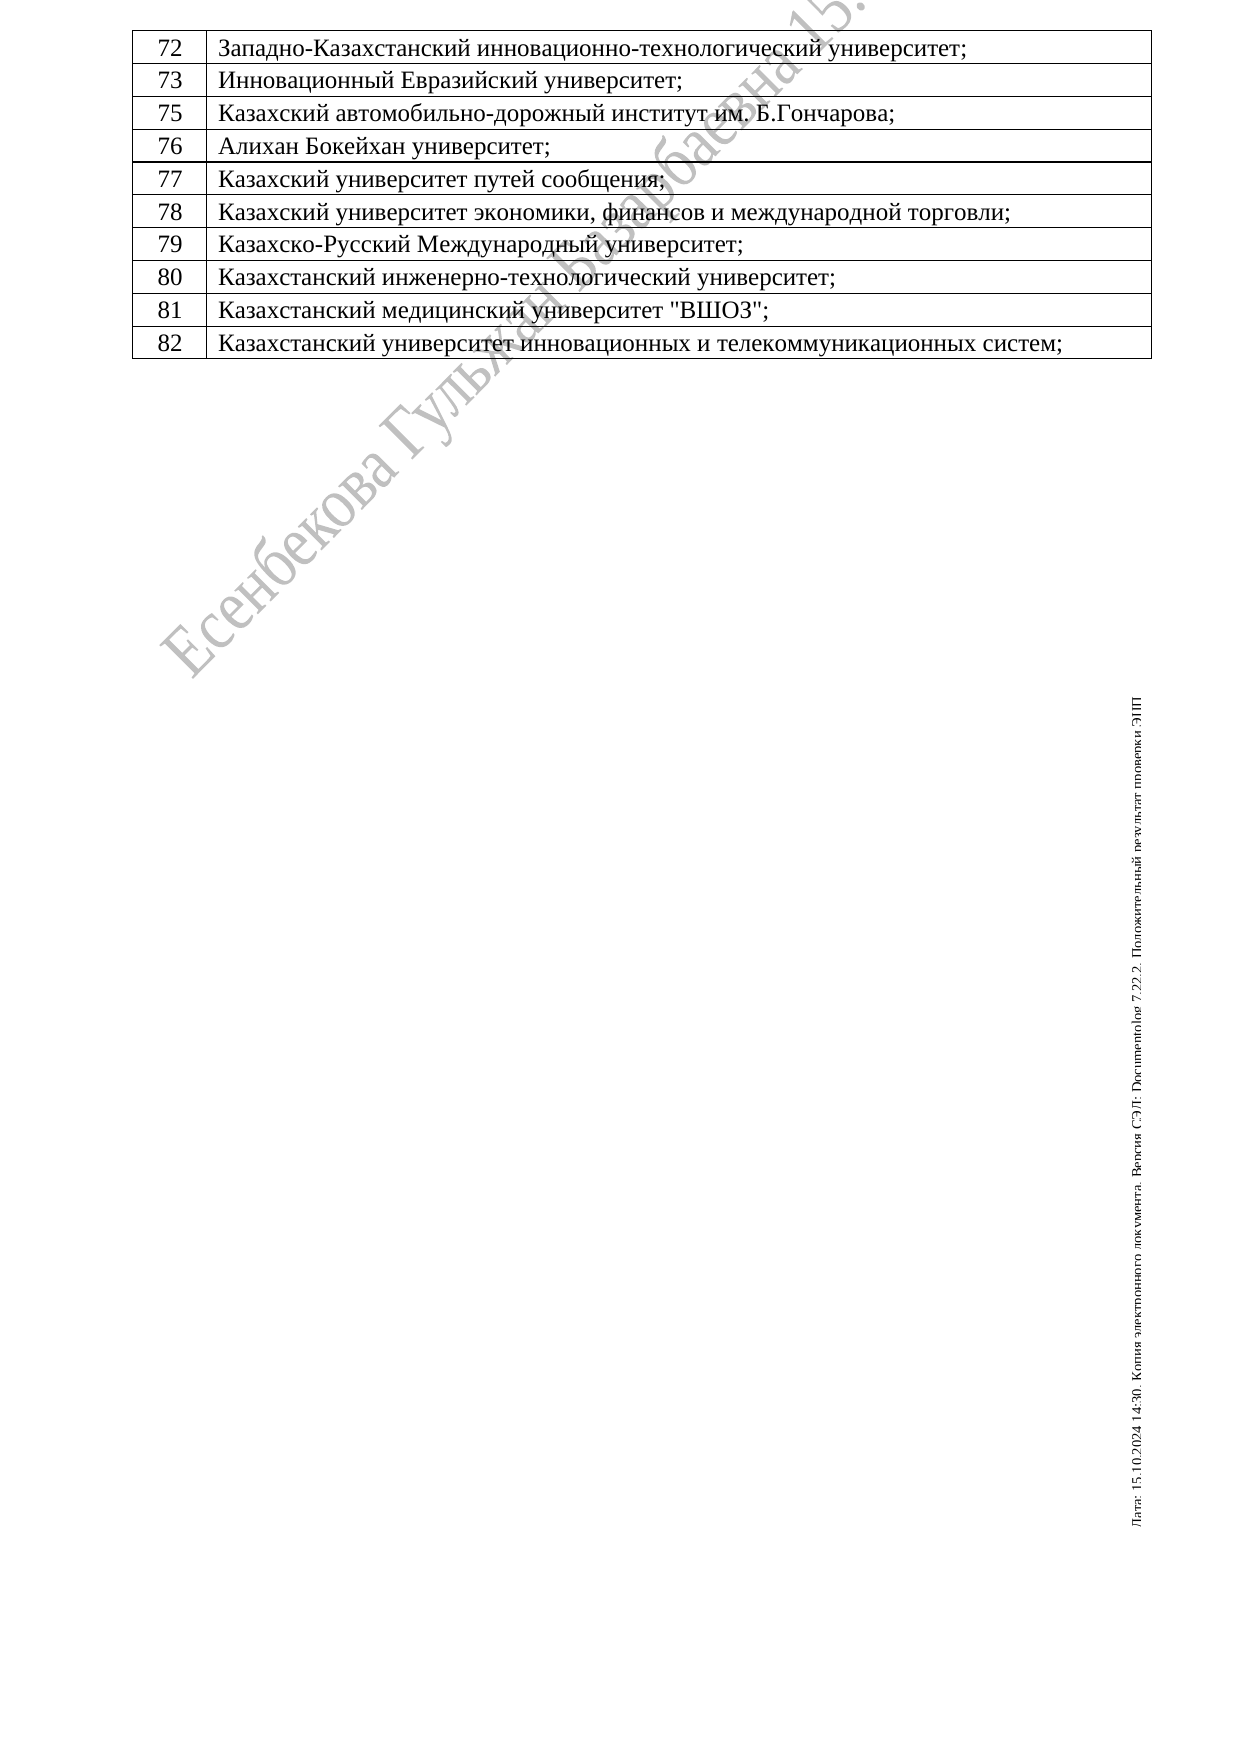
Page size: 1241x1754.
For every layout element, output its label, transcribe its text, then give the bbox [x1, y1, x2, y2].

table_cell Казахстанский медицинский университет "ВШОЗ"; [207, 294, 1151, 326]
table_cell Алихан Бокейхан университет; [207, 130, 1151, 161]
table_cell Казахско-Русский Международный университет; [207, 228, 1151, 260]
table_cell Казахский университет путей сообщения; [207, 163, 1151, 194]
table_cell Западно-Казахстанский инновационно-технологический университет; [207, 31, 1151, 63]
table_cell Казахский университет экономики, финансов и международной торговли; [207, 195, 1151, 227]
table_cell 76 [133, 130, 206, 161]
table_cell Казахстанский университет инновационных и телекоммуникационных систем; [207, 327, 1151, 358]
table_cell 81 [133, 294, 206, 326]
table_cell 73 [133, 64, 206, 96]
table_cell Казахский автомобильно-дорожный институт им. Б.Гончарова; [207, 97, 1151, 129]
table_cell 77 [133, 163, 206, 194]
table_cell 75 [133, 97, 206, 129]
table_cell 79 [133, 228, 206, 260]
table_cell 78 [133, 195, 206, 227]
table_cell 72 [133, 31, 206, 63]
table_cell 80 [133, 261, 206, 293]
table_cell 82 [133, 327, 206, 358]
table_cell Инновационный Евразийский университет; [207, 64, 1151, 96]
table_cell Казахстанский инженерно-технологический университет; [207, 261, 1151, 293]
